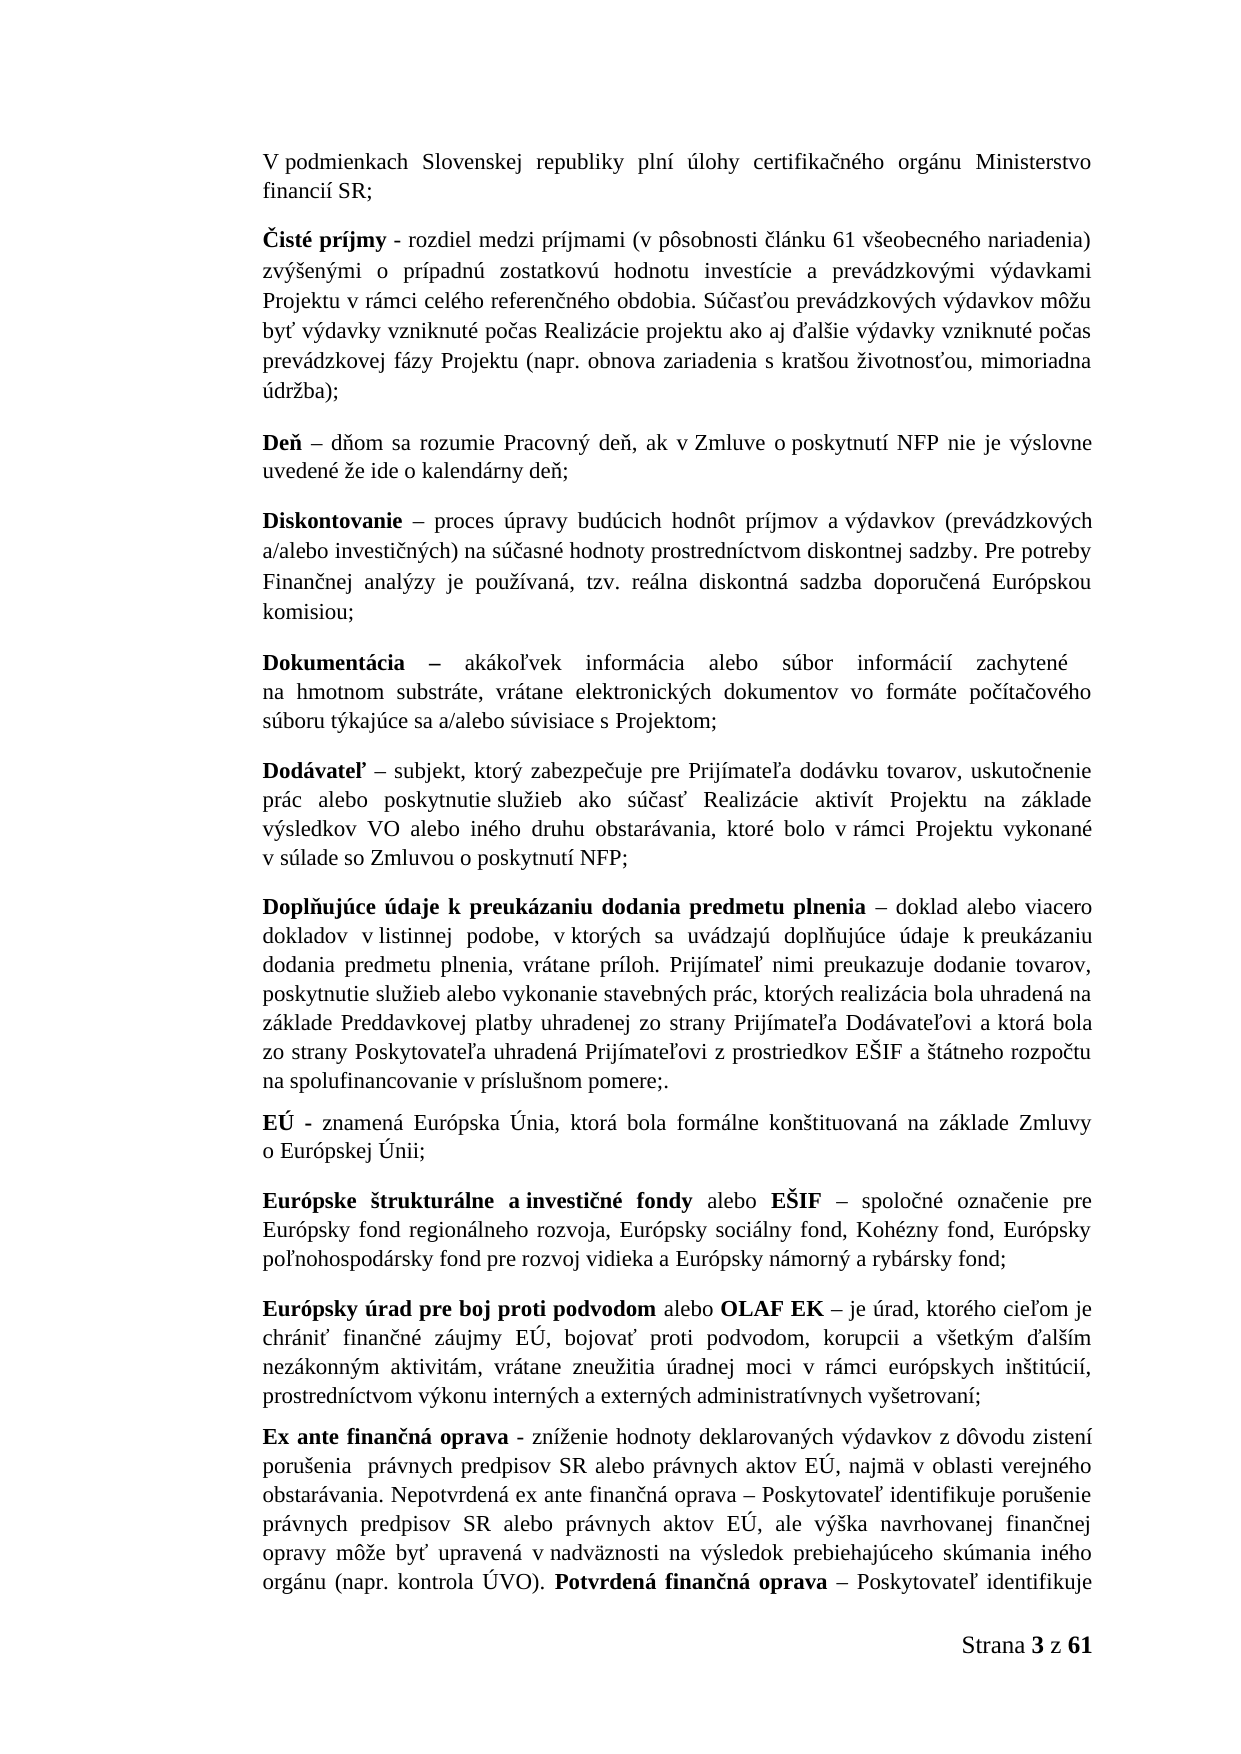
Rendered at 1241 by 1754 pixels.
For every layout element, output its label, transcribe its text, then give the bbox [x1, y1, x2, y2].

text Európsky úrad pre boj proti podvodom alebo OLAF EK – je úrad, ktorého cieľom je chrániť finančné záujmy EÚ, bojovať proti podvodom, korupcii a všetkým ďalším nezákonným aktivitám, vrátane zneužitia úradnej moci v rámci európskych inštitúcií, prostredníctvom výkonu interných a externých administratívnych vyšetrovaní; [262, 1295, 1092, 1408]
text Deň – dňom sa rozumie Pracovný deň, ak v Zmluve o poskytnutí NFP nie je výslovne uvedené že ide o kalendárny deň; [262, 428, 1092, 484]
text Doplňujúce údaje k preukázaniu dodania predmetu plnenia – doklad alebo viacero dokladov v listinnej podobe, v ktorých sa uvádzajú doplňujúce údaje k preukázaniu dodania predmetu plnenia, vrátane príloh. Prijímateľ nimi preukazuje dodanie tovarov, poskytnutie služieb alebo vykonanie stavebných prác, ktorých realizácia bola uhradená na základe Preddavkovej platby uhradenej zo strany Prijímateľa Dodávateľovi a ktorá bola zo strany Poskytovateľa uhradená Prijímateľovi z prostriedkov EŠIF a štátneho rozpočtu na spolufinancovanie v príslušnom pomere;. [262, 893, 1092, 1093]
text EÚ - znamená Európska Únia, ktorá bola formálne konštituovaná na základe Zmluvy o Európskej Únii; [262, 1108, 1092, 1164]
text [262, 1423, 1092, 1594]
text Dokumentácia – akákoľvek informácia alebo súbor informácií zachytené na hmotnom substráte, vrátane elektronických dokumentov vo formáte počítačového súboru týkajúce sa a/alebo súvisiace s Projektom; [262, 649, 1092, 733]
text Európske štrukturálne a investičné fondy alebo EŠIF – spoločné označenie pre Európsky fond regionálneho rozvoja, Európsky sociálny fond, Kohézny fond, Európsky poľnohospodársky fond pre rozvoj vidieka a Európsky námorný a rybársky fond; [262, 1187, 1092, 1272]
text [262, 148, 1092, 203]
text Dodávateľ – subjekt, ktorý zabezpečuje pre Prijímateľa dodávku tovarov, uskutočnenie prác alebo poskytnutie služieb ako súčasť Realizácie aktivít Projektu na základe výsledkov VO alebo iného druhu obstarávania, ktoré bolo v rámci Projektu vykonané v súlade so Zmluvou o poskytnutí NFP; [262, 757, 1092, 870]
text Diskontovanie – proces úpravy budúcich hodnôt príjmov a výdavkov (prevádzkových a/alebo investičných) na súčasné hodnoty prostredníctvom diskontnej sadzby. Pre potreby Finančnej analýzy je používaná, tzv. reálna diskontná sadzba doporučená Európskou komisiou; [262, 507, 1092, 624]
text Čisté príjmy - rozdiel medzi príjmami (v pôsobnosti článku 61 všeobecného nariadenia) zvýšenými o prípadnú zostatkovú hodnotu investície a prevádzkovými výdavkami Projektu v rámci celého referenčného obdobia. Súčasťou prevádzkových výdavkov môžu byť výdavky vzniknuté počas Realizácie projektu ako aj ďalšie výdavky vzniknuté počas prevádzkovej fázy Projektu (napr. obnova zariadenia s kratšou životnosťou, mimoriadna údržba); [262, 226, 1092, 404]
